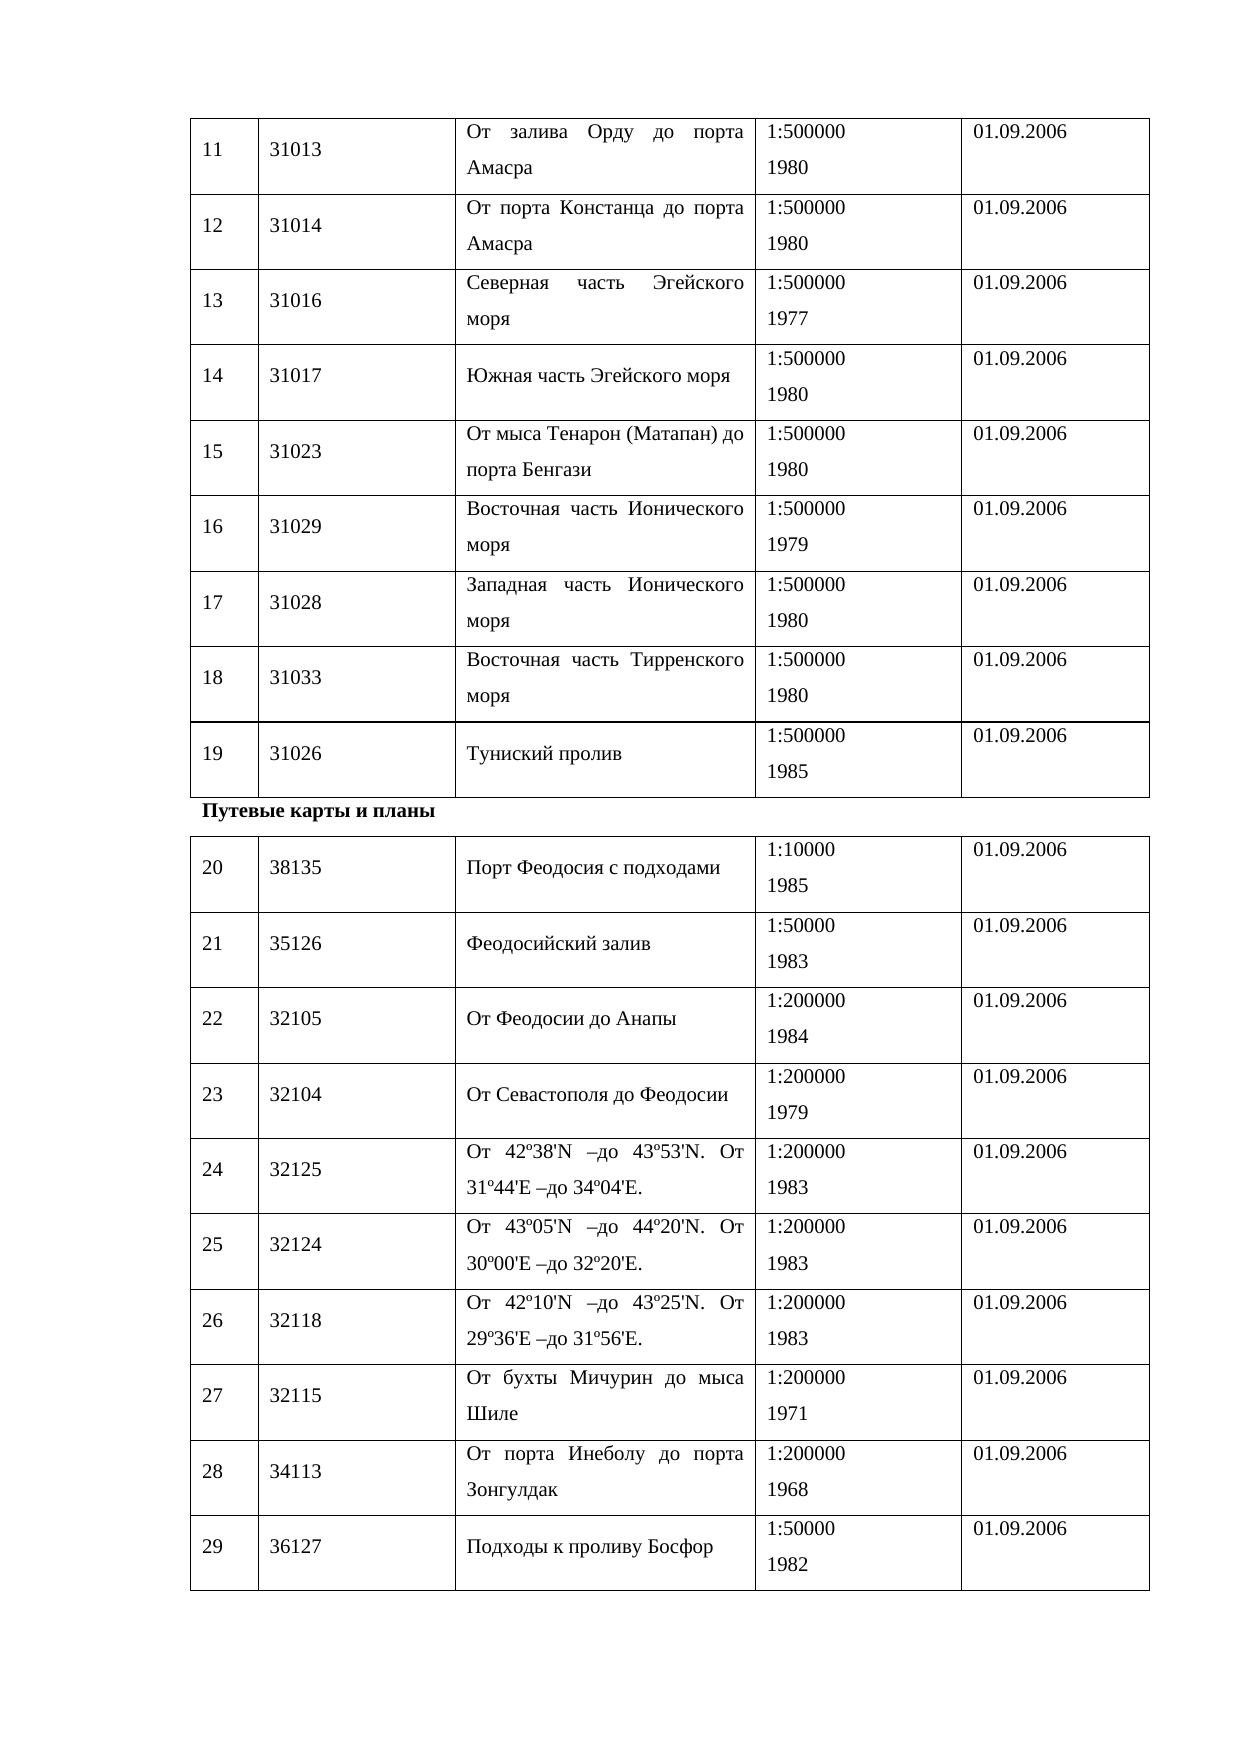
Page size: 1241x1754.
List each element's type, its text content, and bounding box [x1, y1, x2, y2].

table_cell Южная часть Эгейского моря [456, 345, 755, 420]
table_cell 01.09.2006 [962, 913, 1149, 987]
table_cell 01.09.2006 [962, 1214, 1149, 1289]
table_cell 32104 [259, 1064, 455, 1138]
table_cell От порта Инеболу до порта Зонгулдак [456, 1441, 755, 1515]
table_cell 1:200000 1983 [756, 1214, 961, 1289]
table_cell 38135 [259, 837, 455, 912]
table_cell 1:200000 1983 [756, 1290, 961, 1364]
table_cell От бухты Мичурин до мыса Шиле [456, 1365, 755, 1439]
table_cell 1:200000 1983 [756, 1139, 961, 1213]
table_cell 31028 [259, 572, 455, 646]
table_cell 1:500000 1979 [756, 496, 961, 571]
table_cell 32118 [259, 1290, 455, 1364]
table_cell 1:50000 1982 [756, 1516, 961, 1590]
table_cell Порт Феодосия с подходами [456, 837, 755, 912]
table_cell 20 [191, 837, 258, 912]
table_cell 15 [191, 421, 258, 495]
table_cell Туниский пролив [456, 723, 755, 797]
table_cell 01.09.2006 [962, 1290, 1149, 1364]
table_cell От Феодосии до Анапы [456, 988, 755, 1062]
table_cell 29 [191, 1516, 258, 1590]
table_cell Путевые карты и планы [191, 798, 1149, 836]
table_cell 14 [191, 345, 258, 420]
table_cell 01.09.2006 [962, 988, 1149, 1062]
table_cell 34113 [259, 1441, 455, 1515]
table_cell 27 [191, 1365, 258, 1439]
table_cell 01.09.2006 [962, 345, 1149, 420]
table_cell 01.09.2006 [962, 270, 1149, 344]
table_cell 32115 [259, 1365, 455, 1439]
table_cell От 42º10'N –до 43º25'N. От 29º36'Е –до 31º56'Е. [456, 1290, 755, 1364]
table_cell 23 [191, 1064, 258, 1138]
table_cell 31033 [259, 647, 455, 721]
table_cell 1:200000 1971 [756, 1365, 961, 1439]
table_cell 32125 [259, 1139, 455, 1213]
table_cell 1:500000 1980 [756, 195, 961, 269]
table_cell 01.09.2006 [962, 421, 1149, 495]
table_cell 31017 [259, 345, 455, 420]
table_cell 26 [191, 1290, 258, 1364]
table_cell От залива Орду до порта Амасра [456, 119, 755, 193]
table_cell От 43º05'N –до 44º20'N. От 30º00'Е –до 32º20'Е. [456, 1214, 755, 1289]
table_cell Феодосийский залив [456, 913, 755, 987]
table_cell 31023 [259, 421, 455, 495]
table_cell 12 [191, 195, 258, 269]
table_cell 1:200000 1968 [756, 1441, 961, 1515]
table_cell 18 [191, 647, 258, 721]
table_cell 01.09.2006 [962, 1139, 1149, 1213]
table_cell 01.09.2006 [962, 723, 1149, 797]
table_cell Западная часть Ионического моря [456, 572, 755, 646]
table_cell 01.09.2006 [962, 1441, 1149, 1515]
table_cell Подходы к проливу Босфор [456, 1516, 755, 1590]
table_cell 01.09.2006 [962, 1516, 1149, 1590]
table_cell 35126 [259, 913, 455, 987]
table_cell Северная часть Эгейского моря [456, 270, 755, 344]
table_cell 31029 [259, 496, 455, 571]
table_cell 01.09.2006 [962, 119, 1149, 193]
table_cell 31016 [259, 270, 455, 344]
table_cell 1:200000 1984 [756, 988, 961, 1062]
table_cell 1:10000 1985 [756, 837, 961, 912]
table_cell 01.09.2006 [962, 195, 1149, 269]
table_cell 31013 [259, 119, 455, 193]
table_cell 01.09.2006 [962, 496, 1149, 571]
table_cell 31014 [259, 195, 455, 269]
table_cell 01.09.2006 [962, 837, 1149, 912]
table_cell 01.09.2006 [962, 1365, 1149, 1439]
table_cell От Севастополя до Феодосии [456, 1064, 755, 1138]
table_cell 31026 [259, 723, 455, 797]
table_cell 1:500000 1980 [756, 119, 961, 193]
table_cell 01.09.2006 [962, 572, 1149, 646]
table_cell 11 [191, 119, 258, 193]
table_cell 13 [191, 270, 258, 344]
table_cell 28 [191, 1441, 258, 1515]
table_cell 32124 [259, 1214, 455, 1289]
table_cell 36127 [259, 1516, 455, 1590]
table_cell 17 [191, 572, 258, 646]
table_cell 21 [191, 913, 258, 987]
table_cell 22 [191, 988, 258, 1062]
table_cell Восточная часть Тирренского моря [456, 647, 755, 721]
table_cell 1:500000 1977 [756, 270, 961, 344]
table_cell 1:200000 1979 [756, 1064, 961, 1138]
table_cell 32105 [259, 988, 455, 1062]
table_cell От порта Констанца до порта Амасра [456, 195, 755, 269]
table_cell 1:500000 1980 [756, 345, 961, 420]
table_cell От 42º38'N –до 43º53'N. От 31º44'Е –до 34º04'Е. [456, 1139, 755, 1213]
table_cell 1:500000 1980 [756, 572, 961, 646]
table_cell 19 [191, 723, 258, 797]
table_cell 1:500000 1985 [756, 723, 961, 797]
table_cell 1:50000 1983 [756, 913, 961, 987]
table_cell 24 [191, 1139, 258, 1213]
table_cell 01.09.2006 [962, 647, 1149, 721]
table_cell 1:500000 1980 [756, 421, 961, 495]
table_cell Восточная часть Ионического моря [456, 496, 755, 571]
table_cell 01.09.2006 [962, 1064, 1149, 1138]
table_cell 25 [191, 1214, 258, 1289]
table_cell От мыса Тенарон (Матапан) до порта Бенгази [456, 421, 755, 495]
table_cell 16 [191, 496, 258, 571]
table_cell 1:500000 1980 [756, 647, 961, 721]
